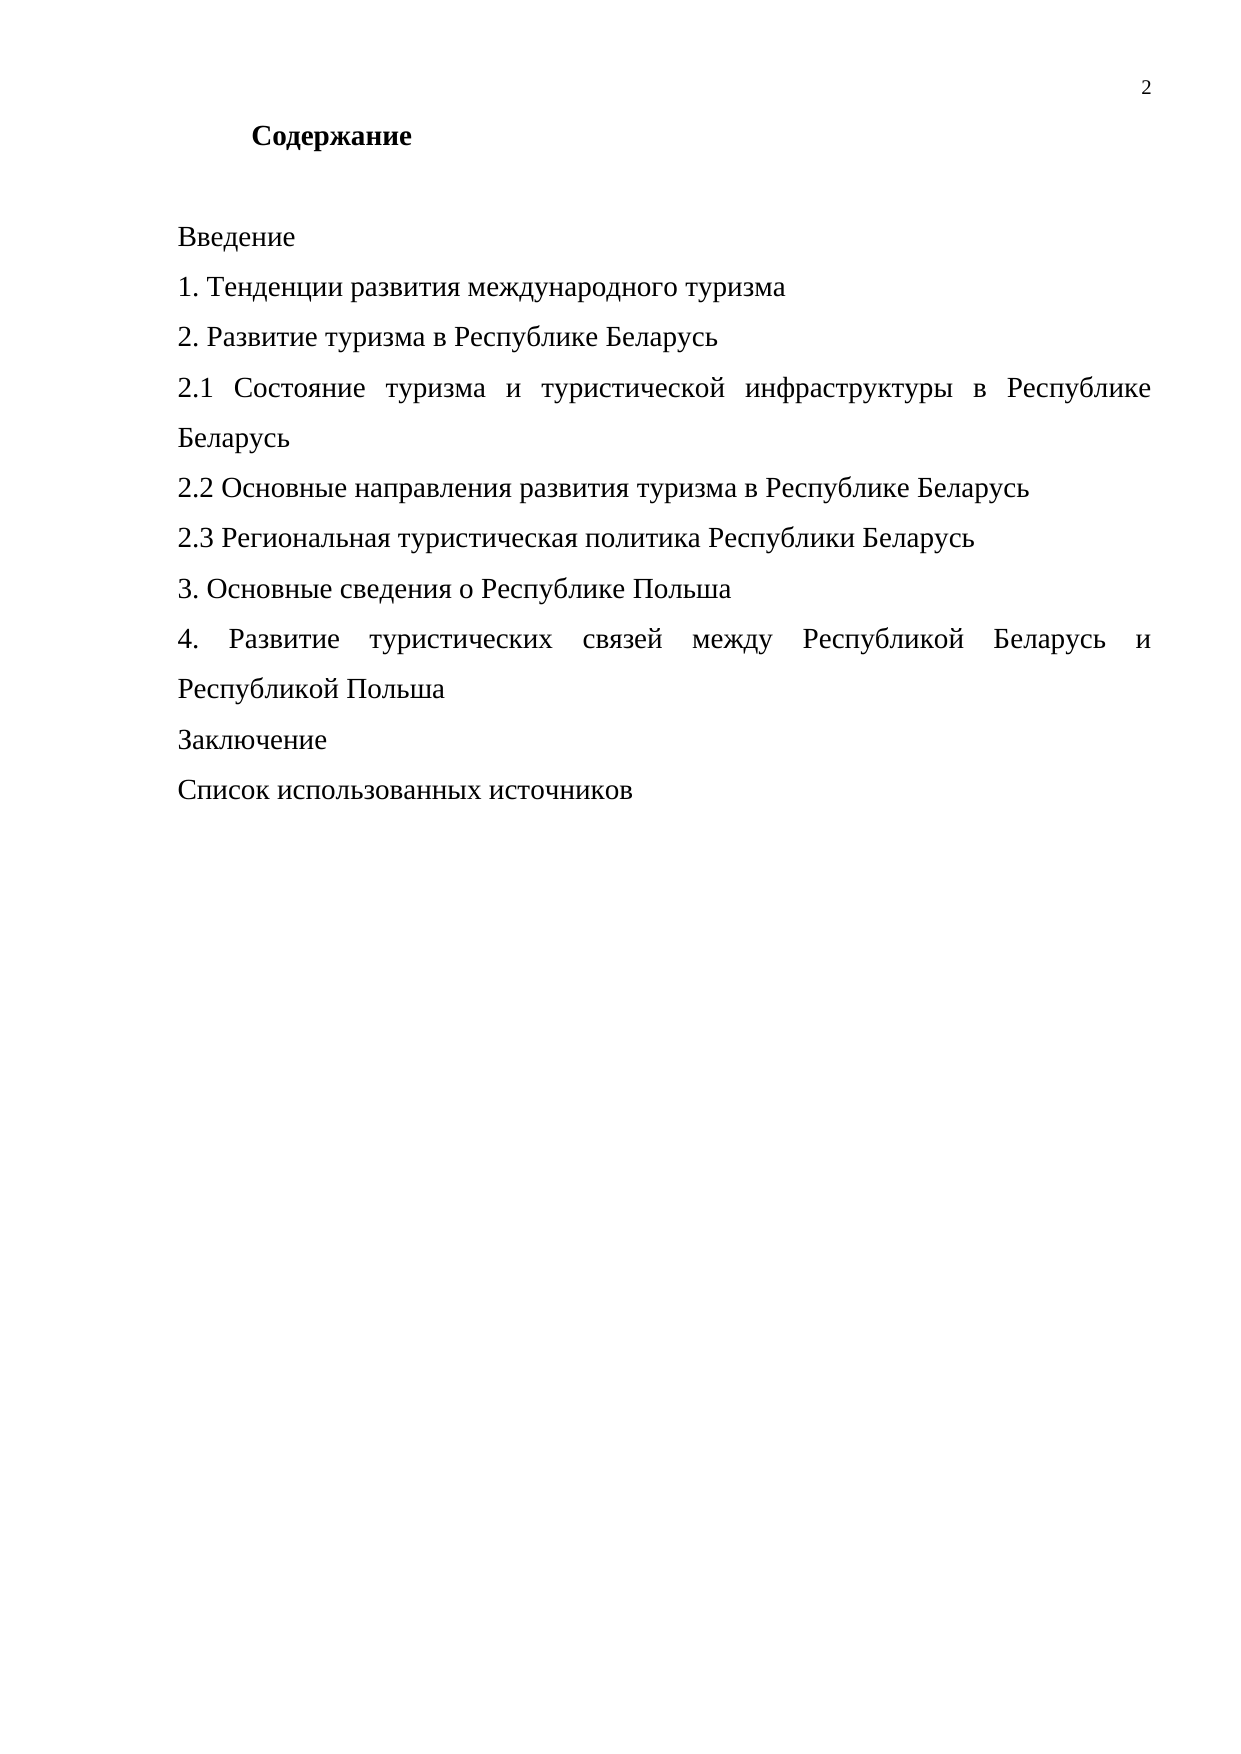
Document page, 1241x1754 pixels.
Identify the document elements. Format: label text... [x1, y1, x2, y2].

text 4. Развитие туристических связей между Республикой Беларусь и Республикой Польша [177, 621, 1152, 705]
text Список использованных источников [177, 772, 1152, 806]
text 2.1 Состояние туризма и туристической инфраструктуры в Республике Беларусь [177, 370, 1152, 453]
text 2.3 Региональная туристическая политика Республики Беларусь [177, 521, 1152, 554]
text Введение [177, 219, 1152, 252]
text 2.2 Основные направления развития туризма в Республике Беларусь [177, 470, 1152, 504]
text Заключение [177, 722, 1152, 755]
text 2. Развитие туризма в Республике Беларусь [177, 319, 1152, 353]
text 3. Основные сведения о Республике Польша [177, 571, 1152, 604]
text 1. Тенденции развития международного туризма [177, 269, 1152, 303]
subtitle Содержание [177, 118, 1152, 152]
